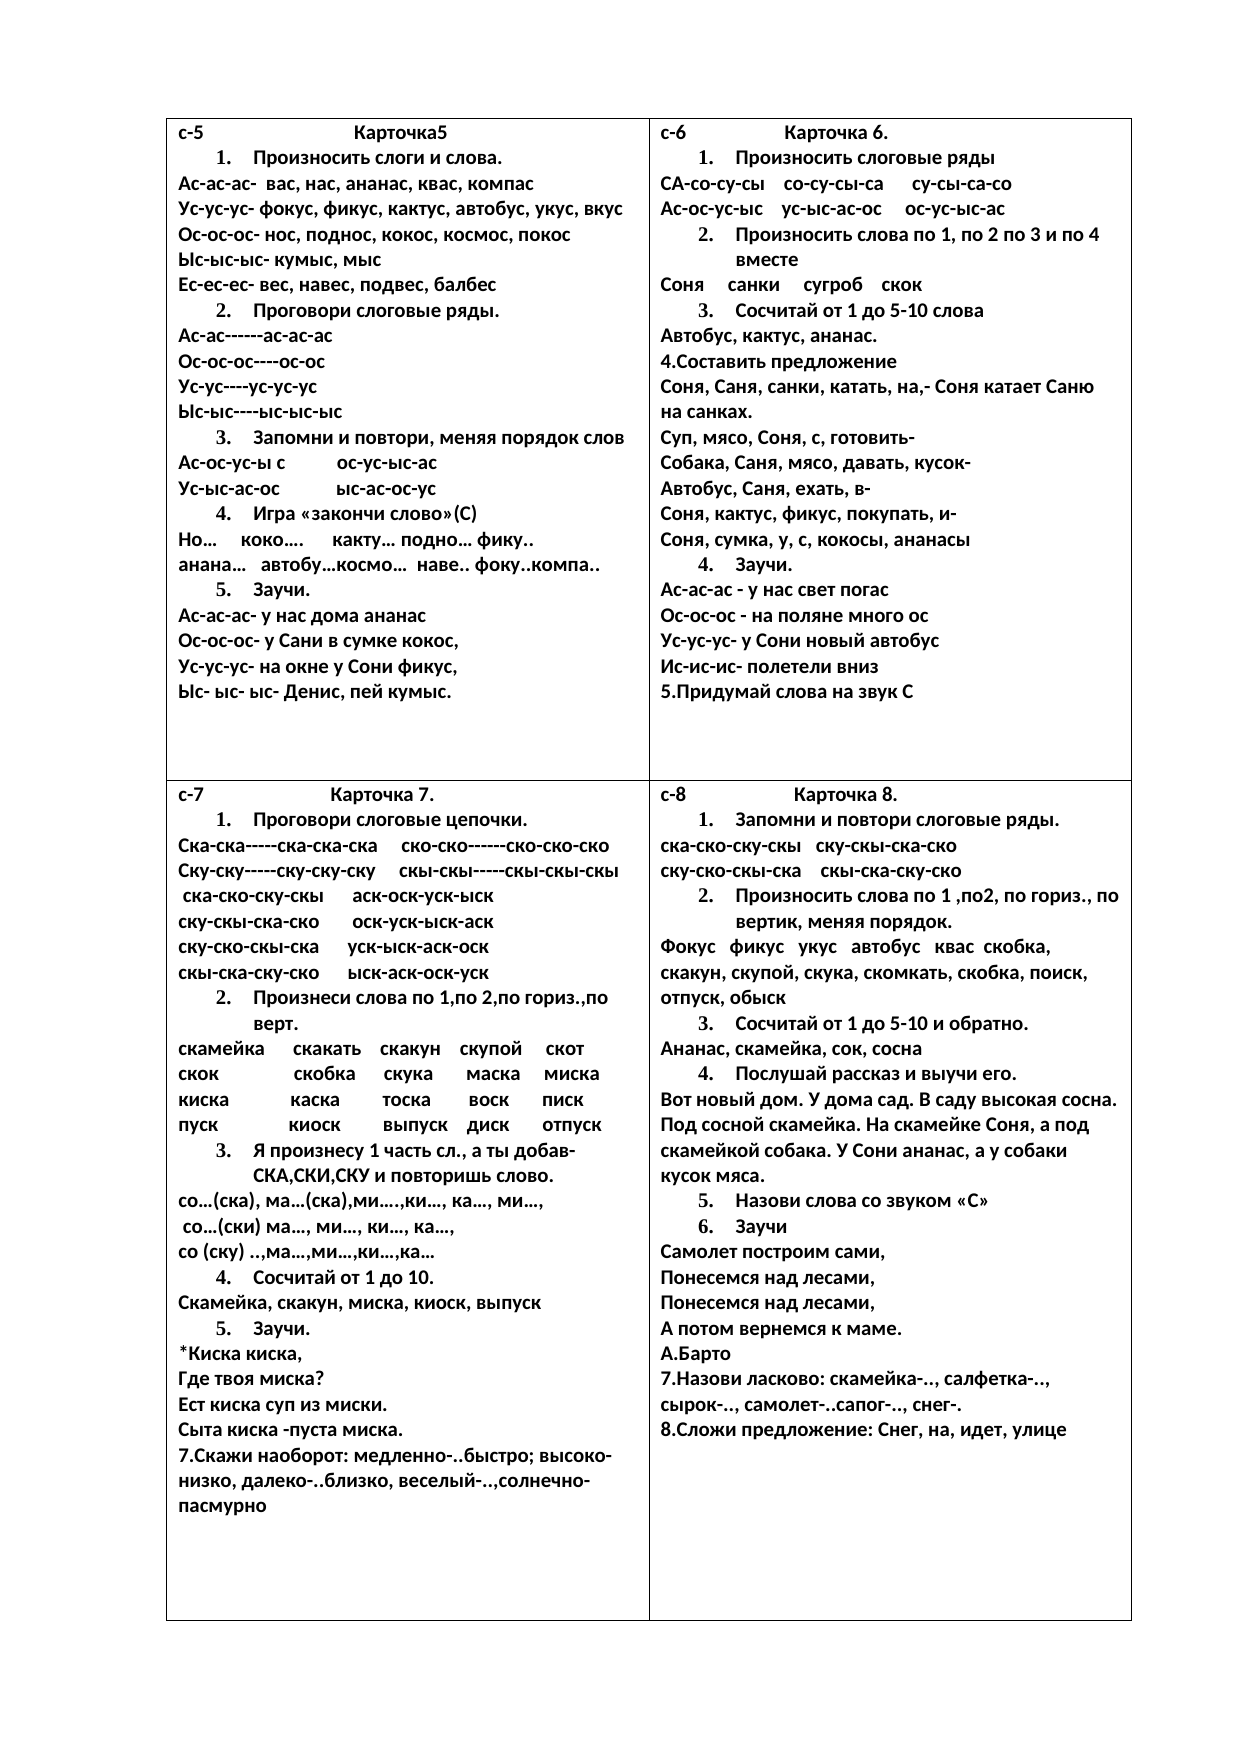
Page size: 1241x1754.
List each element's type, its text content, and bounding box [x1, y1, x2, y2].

table_cell с-7 Карточка 7. Проговори слоговые цепочки. Ска-ска-----ска-ска-ска ско-ско------ско-ско-ско Ску-ску-----ску-ску-ску скы-скы-----скы-скы-скы ска-ско-ску-скы аск-оск-уск-ыск ску-cкы-ска-ско оск-уск-ыск-аск ску-ско-скы-ска уск-ыск-аск-оск скы-ска-ску-ско ыск-аск-оск-уск Произнеси слова по 1,по 2,по гориз.,по верт. скамейка скакать скакун скупой скот скок скобка скука маска миска киска каска тоска воск писк пуск киоск выпуск диск отпуск Я произнесу 1 часть сл., а ты добав- СКА,СКИ,СКУ и повторишь слово. со…(ска), ма…(ска),ми….,ки…, ка…, ми…, со…(ски) ма…, ми…, ки…, ка…, со (ску) ..,ма…,ми…,ки…,ка… Сосчитай от 1 до 10. Скамейка, скакун, миска, киоск, выпуск Заучи. *Киска киска, Где твоя миска? Ест киска суп из миски. Сыта киска -пуста миска. 7.Скажи наоборот: медленно-..быстро; высоко- низко, далеко-..близко, веселый-..,солнечно- пасмурно [167, 781, 649, 1620]
table_cell с-8 Карточка 8. Запомни и повтори слоговые ряды. ска-ско-ску-скы ску-cкы-ска-ско ску-ско-скы-ска скы-ска-ску-ско Произносить слова по 1 ,по2, по гориз., по вертик, меняя порядок. Фокус фикус укус автобус квас скобка, скакун, скупой, скука, скомкать, скобка, поиск, отпуск, обыск Сосчитай от 1 до 5-10 и обратно. Ананас, скамейка, сок, сосна Послушай рассказ и выучи его. Вот новый дом. У дома сад. В саду высокая сосна. Под сосной скамейка. На скамейке Соня, а под скамейкой собака. У Сони ананас, а у собаки кусок мяса. Назови слова со звуком «С» Заучи Самолет построим сами, Понесемся над лесами, Понесемся над лесами, А потом вернемся к маме. А.Барто 7.Назови ласково: скамейка-.., салфетка-.., сырок-.., самолет-..сапог-.., снег-. 8.Сложи предложение: Снег, на, идет, улице [650, 781, 1131, 1620]
table_cell с-5 Карточка5 Произносить слоги и слова. Ас-ас-ас- вас, нас, ананас, квас, компас Ус-ус-ус- фокус, фикус, кактус, автобус, укус, вкус Ос-ос-ос- нос, поднос, кокос, космос, покос Ыс-ыс-ыс- кумыс, мыс Ес-ес-ес- вес, навес, подвес, балбес Проговори слоговые ряды. Ас-ас------ас-ас-ас Ос-ос-ос----ос-ос Ус-ус----ус-ус-ус Ыс-ыс----ыс-ыс-ыс Запомни и повтори, меняя порядок слов Ас-ос-ус-ы с ос-ус-ыс-ас Ус-ыс-ас-ос ыс-ас-ос-ус Игра «закончи слово»(С) Но… коко…. какту… подно… фику.. анана… автобу…космо… наве.. фоку..компа.. Заучи. Ас-ас-ас- у нас дома ананас Ос-ос-ос- у Сани в сумке кокос, Ус-ус-ус- на окне у Сони фикус, Ыс- ыс- ыс- Денис, пей кумыс. [167, 119, 649, 780]
table_cell с-6 Карточка 6. Произносить слоговые ряды СА-со-су-сы со-су-сы-са су-сы-са-со Ас-ос-ус-ыс ус-ыс-ас-ос ос-ус-ыс-ас Произносить слова по 1, по 2 по 3 и по 4 вместе Соня санки сугроб скок Сосчитай от 1 до 5-10 слова Автобус, кактус, ананас. 4.Составить предложение Соня, Саня, санки, катать, на,- Соня катает Саню на санках. Суп, мясо, Соня, с, готовить- Собака, Саня, мясо, давать, кусок- Автобус, Саня, ехать, в- Соня, кактус, фикус, покупать, и- Соня, сумка, у, с, кокосы, ананасы Заучи. Ас-ас-ас - у нас свет погас Ос-ос-ос - на поляне много ос Ус-ус-ус- у Сони новый автобус Ис-ис-ис- полетели вниз 5.Придумай слова на звук С [650, 119, 1131, 780]
